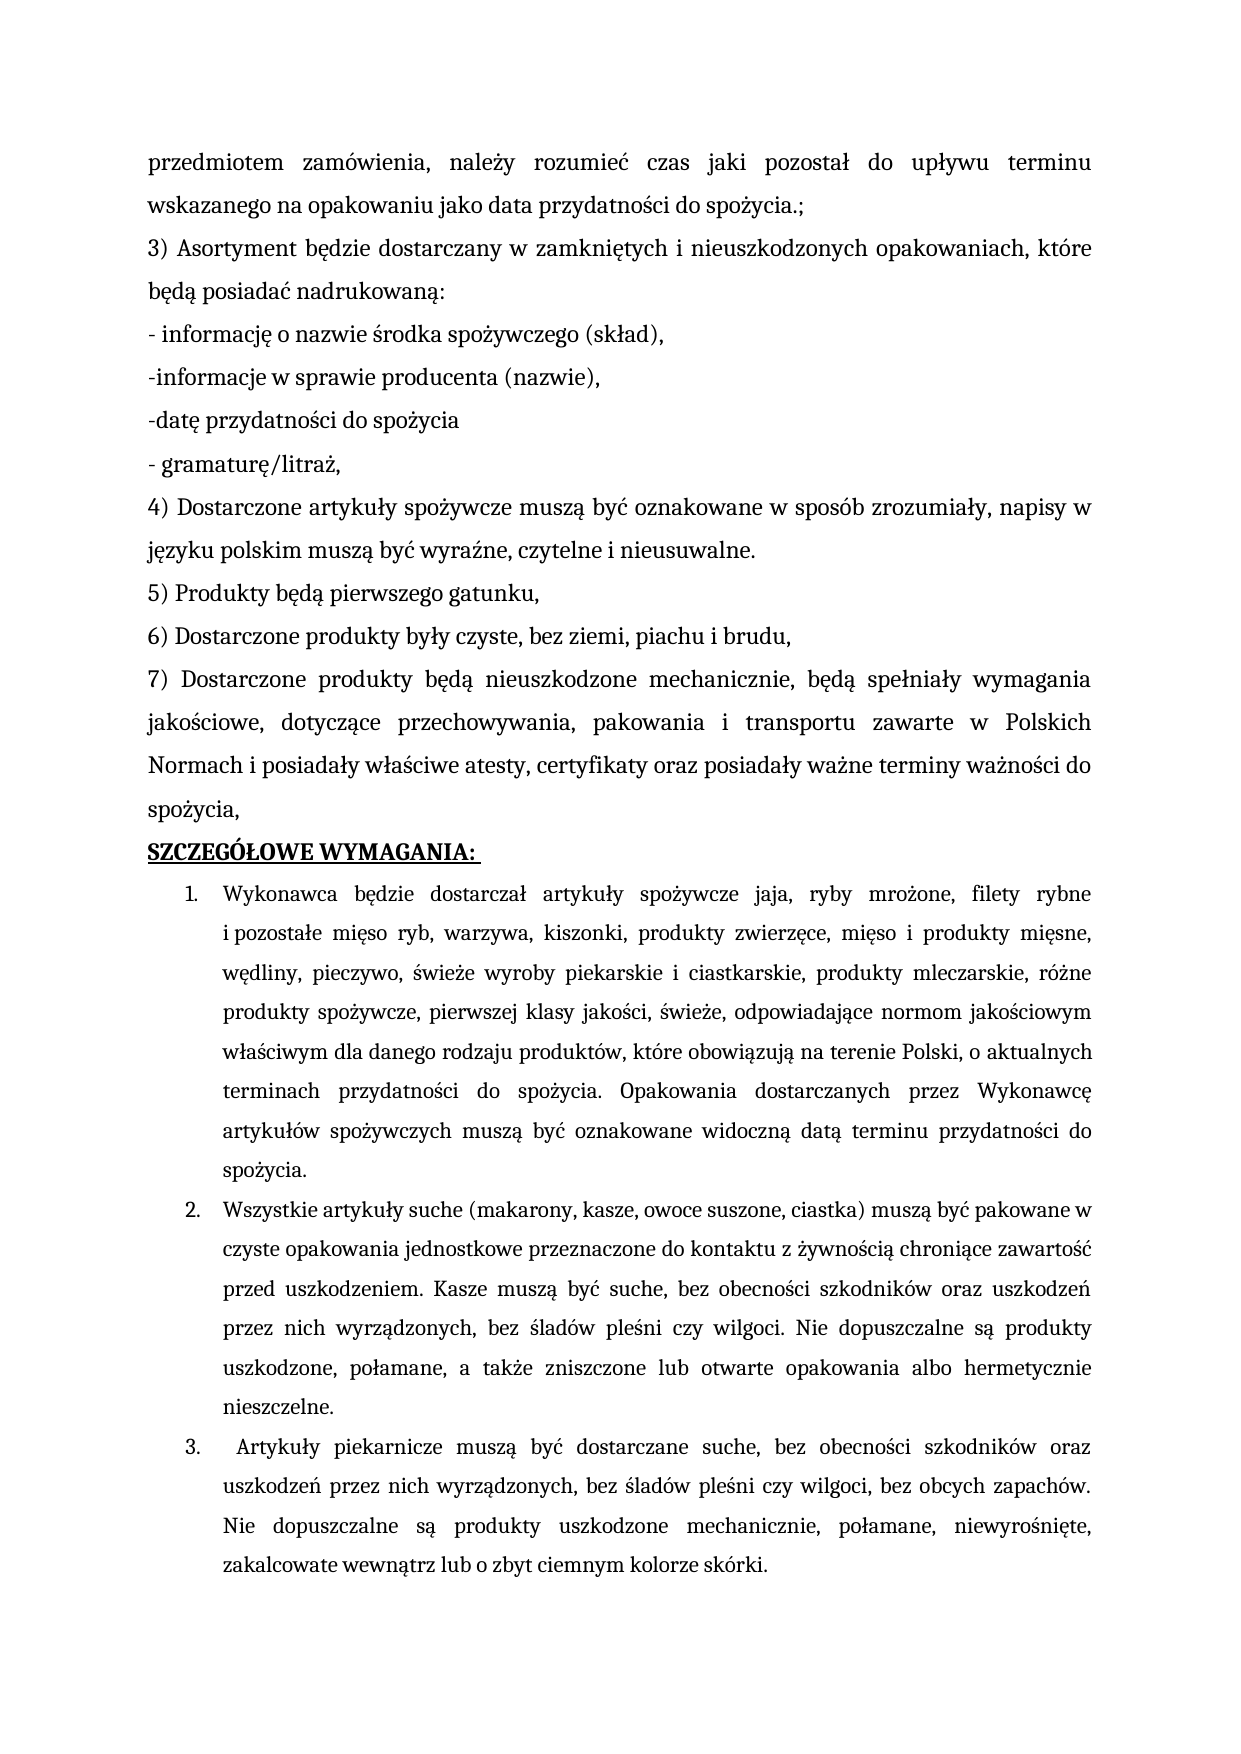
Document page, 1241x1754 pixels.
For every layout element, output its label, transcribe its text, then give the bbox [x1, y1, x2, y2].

list Artykuły piekarnicze muszą być dostarczane suche, bez obecności szkodników oraz uszkodzeń przez nich wyrządzonych, bez śladów pleśni czy wilgoci, bez obcych zapachów. Nie dopuszczalne są produkty uszkodzone mechanicznie, połamane, niewyrośnięte, zakalcowate wewnątrz lub o zbyt ciemnym kolorze skórki. [185, 1433, 1093, 1578]
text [148, 148, 1093, 219]
text - gramaturę/litraż, [148, 449, 1093, 478]
text SZCZEGÓŁOWE WYMAGANIA: [148, 838, 1093, 866]
text 4) Dostarczone artykuły spożywcze muszą być oznakowane w sposób zrozumiały, napisy w języku polskim muszą być wyraźne, czytelne i nieusuwalne. [148, 493, 1093, 564]
text 5) Produkty będą pierwszego gatunku, [148, 579, 1093, 608]
text - informację o nazwie środka spożywczego (skład), [148, 320, 1093, 349]
text -datę przydatności do spożycia [148, 406, 1093, 435]
text 6) Dostarczone produkty były czyste, bez ziemi, piachu i brudu, [148, 622, 1093, 651]
text 3) Asortyment będzie dostarczany w zamkniętych i nieuszkodzonych opakowaniach, które będą posiadać nadrukowaną: [148, 234, 1093, 306]
text 7) Dostarczone produkty będą nieuszkodzone mechanicznie, będą spełniały wymagania jakościowe, dotyczące przechowywania, pakowania i transportu zawarte w Polskich Normach i posiadały właściwe atesty, certyfikaty oraz posiadały ważne terminy ważności do spożycia, [148, 665, 1093, 823]
text -informacje w sprawie producenta (nazwie), [148, 363, 1093, 392]
list Wykonawca będzie dostarczał artykuły spożywcze jaja, ryby mrożone, filety rybne i pozostałe mięso ryb, warzywa, kiszonki, produkty zwierzęce, mięso i produkty mięsne, wędliny, pieczywo, świeże wyroby piekarskie i ciastkarskie, produkty mleczarskie, różne produkty spożywcze, pierwszej klasy jakości, świeże, odpowiadające normom jakościowym właściwym dla danego rodzaju produktów, które obowiązują na terenie Polski, o aktualnych terminach przydatności do spożycia. Opakowania dostarczanych przez Wykonawcę artykułów spożywczych muszą być oznakowane widoczną datą terminu przydatności do spożycia. [185, 881, 1093, 1183]
list Wszystkie artykuły suche (makarony, kasze, owoce suszone, ciastka) muszą być pakowane w czyste opakowania jednostkowe przeznaczone do kontaktu z żywnością chroniące zawartość przed uszkodzeniem. Kasze muszą być suche, bez obecności szkodników oraz uszkodzeń przez nich wyrządzonych, bez śladów pleśni czy wilgoci. Nie dopuszczalne są produkty uszkodzone, połamane, a także zniszczone lub otwarte opakowania albo hermetycznie nieszczelne. [185, 1197, 1093, 1420]
